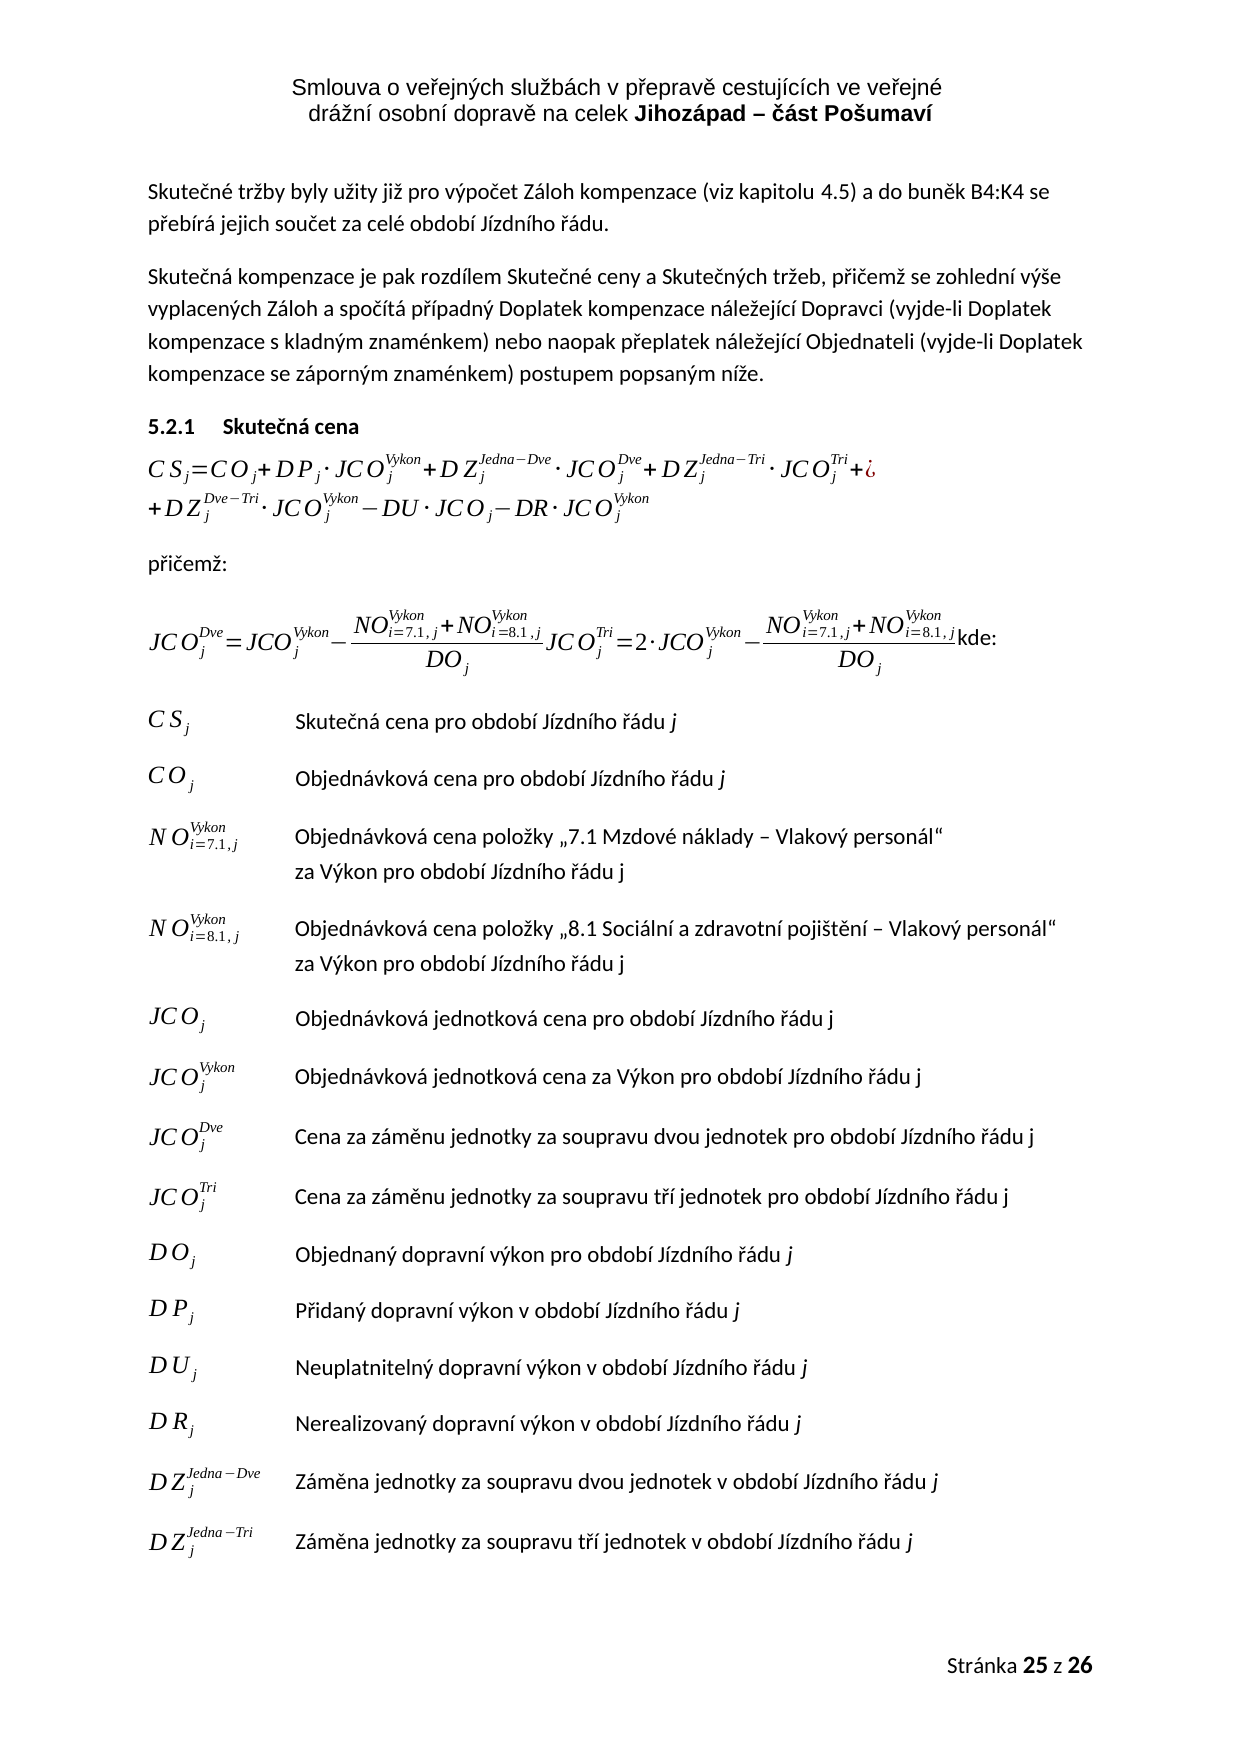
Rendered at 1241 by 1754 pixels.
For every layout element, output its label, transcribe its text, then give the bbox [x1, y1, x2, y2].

text Objednávková cena položky „8.1 Sociální a zdravotní pojištění – Vlakový personál“ za Výkon pro období Jízdního řádu j [148, 910, 1092, 977]
text Objednávková cena pro období Jízdního řádu j [148, 762, 1092, 793]
text Záměna jednotky za soupravu tří jednotek v období Jízdního řádu j [148, 1524, 1092, 1559]
text Objednávková jednotková cena za Výkon pro období Jízdního řádu j [148, 1059, 1092, 1094]
text Objednávková cena položky „7.1 Mzdové náklady – Vlakový personál“ za Výkon pro období Jízdního řádu j [148, 818, 1092, 885]
text Objednávková jednotková cena pro období Jízdního řádu j [148, 1002, 1092, 1034]
text Skutečné tržby byly užity již pro výpočet Záloh kompenzace (viz kapitolu 4.5) a do buněk B4:K4 se přebírá jejich součet za celé období Jízdního řádu. [148, 177, 1092, 237]
text Neuplatnitelný dopravní výkon v období Jízdního řádu j [148, 1351, 1092, 1383]
text Cena za záměnu jednotky za soupravu dvou jednotek pro období Jízdního řádu j [148, 1119, 1092, 1154]
text Cena za záměnu jednotky za soupravu tří jednotek pro období Jízdního řádu j [148, 1179, 1092, 1213]
text Záměna jednotky za soupravu dvou jednotek v období Jízdního řádu j [148, 1464, 1092, 1499]
text Objednaný dopravní výkon pro období Jízdního řádu j [148, 1238, 1092, 1270]
subtitle Skutečná cena [148, 412, 1092, 440]
text Nerealizovaný dopravní výkon v období Jízdního řádu j [148, 1408, 1092, 1439]
text kde: [148, 602, 1092, 681]
text přičemž: [148, 549, 1092, 577]
text Skutečná cena pro období Jízdního řádu j [148, 706, 1092, 737]
text Skutečná kompenzace je pak rozdílem Skutečné ceny a Skutečných tržeb, přičemž se zohlední výše vyplacených Záloh a spočítá případný Doplatek kompenzace náležející Dopravci (vyjde-li Doplatek kompenzace s kladným znaménkem) nebo naopak přeplatek náležející Objednateli (vyjde-li Doplatek kompenzace se záporným znaménkem) postupem popsaným níže. [148, 262, 1092, 387]
text Přidaný dopravní výkon v období Jízdního řádu j [148, 1295, 1092, 1326]
